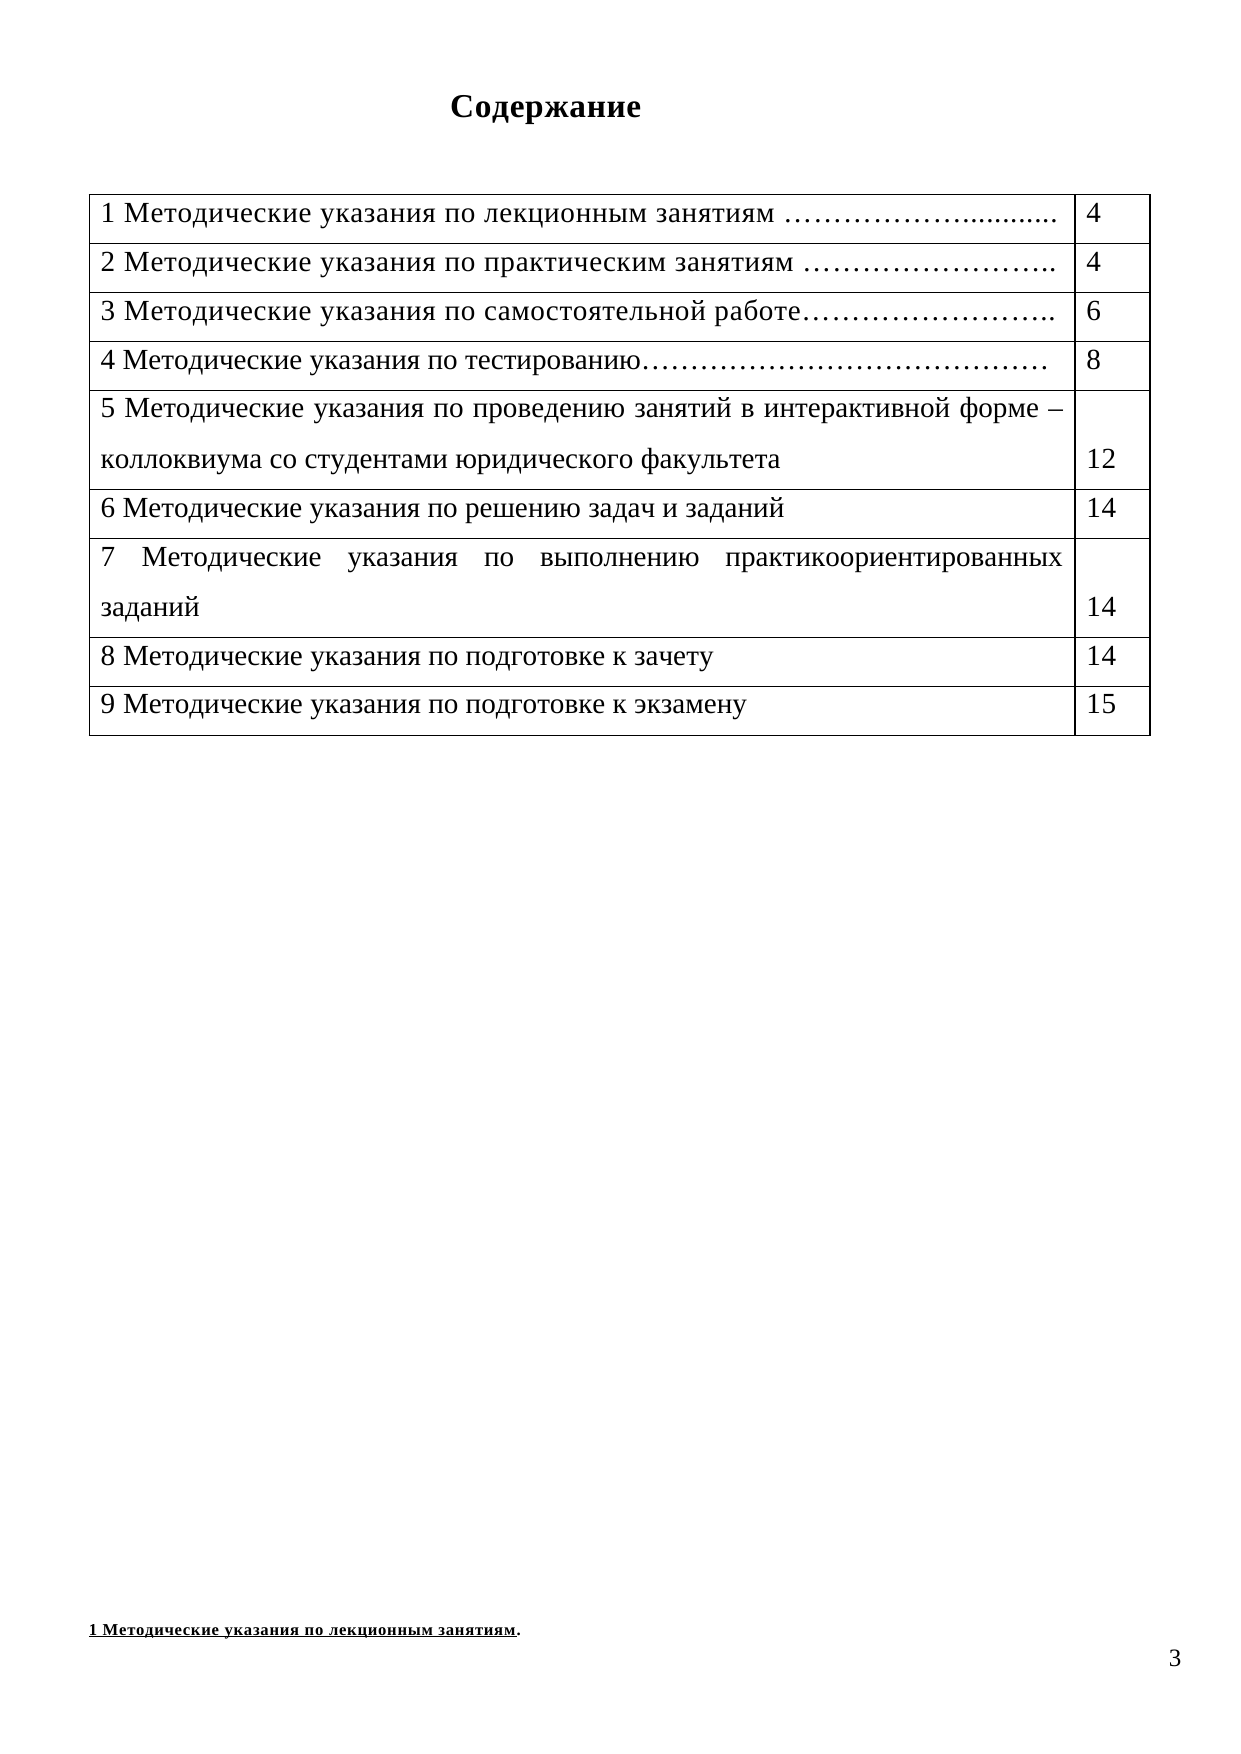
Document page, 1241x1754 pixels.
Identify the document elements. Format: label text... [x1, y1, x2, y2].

table_cell 12 [1076, 391, 1149, 489]
table_cell 5 Методические указания по проведению занятий в интерактивной форме – коллоквиума со студентами юридического факультета [90, 391, 1074, 489]
table_cell 14 [1076, 539, 1149, 637]
table_cell 6 Методические указания по решению задач и заданий [90, 490, 1074, 538]
table_header 4 [1076, 195, 1149, 243]
table_cell 3 Методические указания по самостоятельной работе…………………….. [90, 293, 1074, 341]
table_cell 15 [1076, 687, 1149, 734]
table_cell 4 Методические указания по тестированию…………………………………… [90, 342, 1074, 389]
table_cell 8 [1076, 342, 1149, 389]
table_header 1 Методические указания по лекционным занятиям ………………............ [90, 195, 1074, 243]
table_cell 6 [1076, 293, 1149, 341]
table_cell 2 Методические указания по практическим занятиям …………………….. [90, 244, 1074, 292]
table_cell 7 Методические указания по выполнению практикоориентированных заданий [90, 539, 1074, 637]
table_cell 4 [1076, 244, 1149, 292]
table_cell 8 Методические указания по подготовке к зачету [90, 638, 1074, 686]
table_cell 14 [1076, 638, 1149, 686]
table_cell 9 Методические указания по подготовке к экзамену [90, 687, 1074, 734]
table_cell 14 [1076, 490, 1149, 538]
text 1 Методические указания по лекционным занятиям. [88, 1619, 1181, 1639]
text Содержание [88, 87, 1181, 125]
